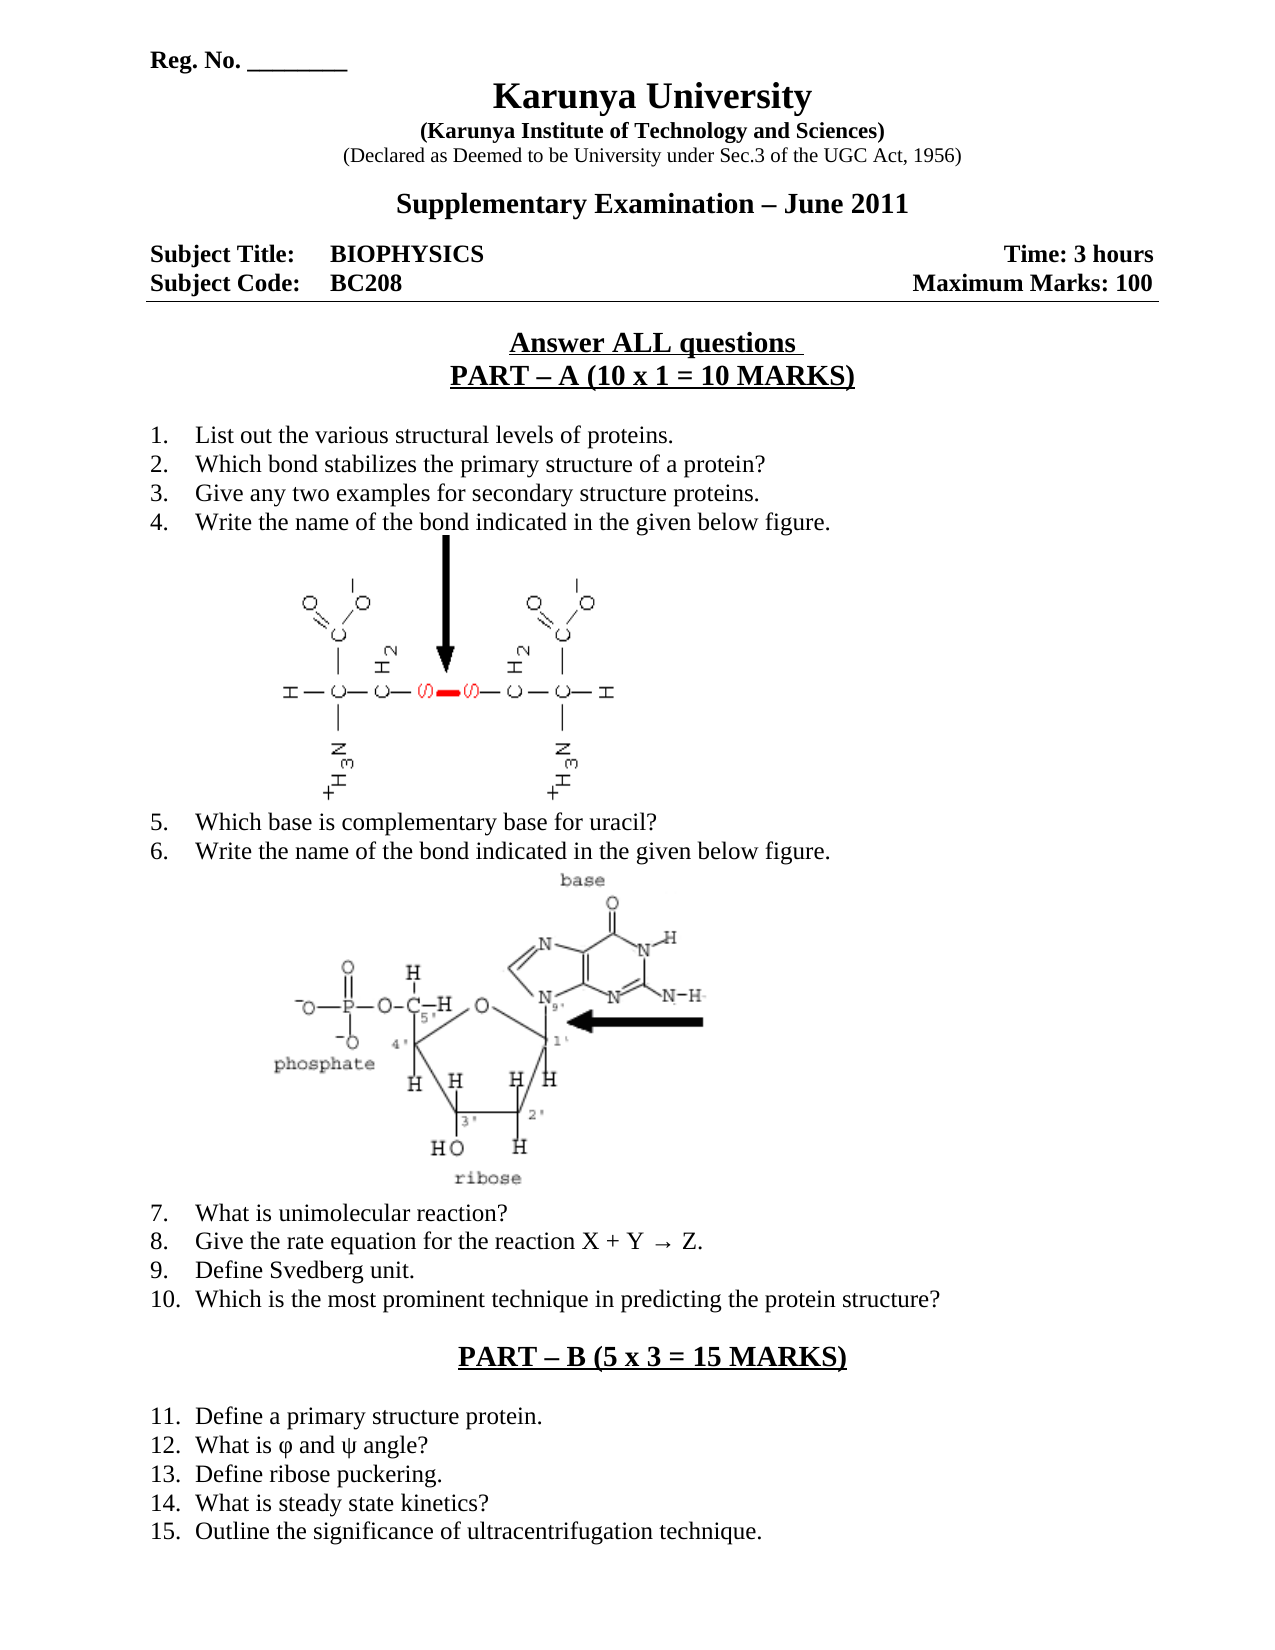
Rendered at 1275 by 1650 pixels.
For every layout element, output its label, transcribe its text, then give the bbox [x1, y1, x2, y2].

text Supplementary Examination – June 2011 [150, 186, 1155, 220]
text 10. Which is the most prominent technique in predicting the protein structure? [150, 1284, 1155, 1313]
text 3. Give any two examples for secondary structure proteins. [150, 478, 1155, 507]
subtitle Answer ALL questions [150, 325, 1155, 358]
text (Declared as Deemed to be University under Sec.3 of the UGC Act, 1956) [150, 143, 1155, 167]
text 6. Write the name of the bond indicated in the given below figure. [150, 836, 1155, 865]
text 8. Give the rate equation for the reaction X + Y → Z. [150, 1226, 1155, 1255]
text 11. Define a primary structure protein. [150, 1401, 1155, 1430]
text PART – B (5 x 3 = 15 MARKS) [150, 1339, 1155, 1373]
picture [240, 535, 639, 808]
text 4. Write the name of the bond indicated in the given below figure. [150, 507, 1155, 536]
title Subject Code: BC208 Maximum Marks: 100 [150, 268, 1155, 297]
text 7. What is unimolecular reaction? [150, 1198, 1155, 1226]
title Subject Title: BIOPHYSICS Time: 3 hours [150, 239, 1155, 268]
text 14. What is steady state kinetics? [150, 1488, 1155, 1516]
text University [150, 74, 1155, 117]
text 2. Which bond stabilizes the primary structure of a protein? [150, 449, 1155, 478]
title Reg. No. ________ [150, 45, 1155, 74]
text 9. Define Svedberg unit. [150, 1255, 1155, 1284]
text 1. List out the various structural levels of proteins. [150, 421, 1155, 449]
text 12. What is φ and ψ angle? [150, 1430, 1155, 1459]
text PART – A (10 x 1 = 10 MARKS) [150, 358, 1155, 392]
text 5. Which base is complementary base for uracil? [150, 807, 1155, 836]
picture [240, 865, 719, 1198]
text (Karunya Institute of Technology and Sciences) [150, 117, 1155, 143]
text 13. Define ribose puckering. [150, 1459, 1155, 1488]
text 15. Outline the significance of ultracentrifugation technique. [150, 1516, 1155, 1545]
